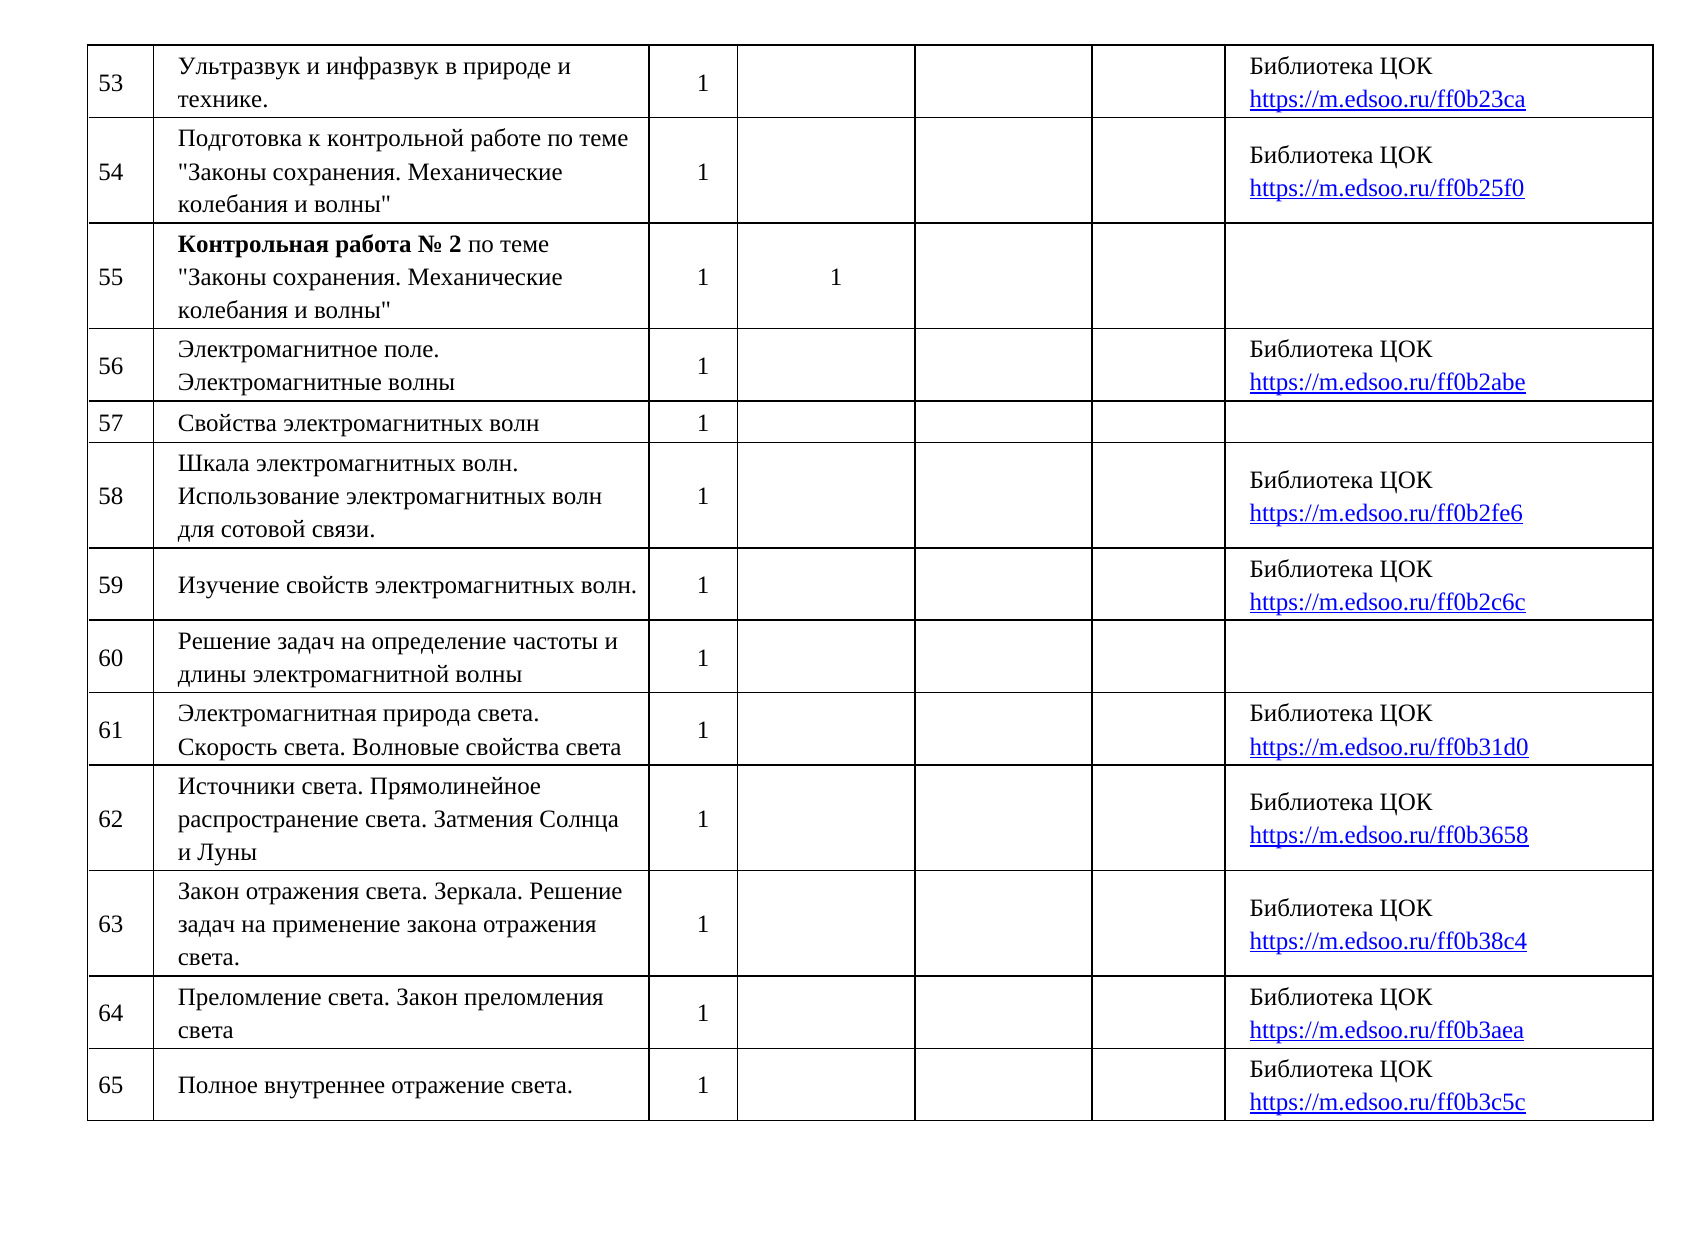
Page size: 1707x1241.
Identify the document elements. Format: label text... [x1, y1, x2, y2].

table_cell 1 [650, 118, 737, 222]
table_cell [1093, 871, 1224, 975]
table_cell 1 [650, 46, 737, 117]
table_cell 1 [650, 871, 737, 975]
table_cell 1 [650, 329, 737, 400]
table_cell [738, 402, 914, 442]
table_cell [916, 871, 1091, 975]
table_cell [916, 46, 1091, 117]
table_cell [1093, 46, 1224, 117]
table_cell [1226, 224, 1652, 328]
table_cell Библиотека ЦОК https://m.edsoo.ru/ff0b2c6c [1226, 549, 1652, 619]
table_cell [738, 329, 914, 400]
table_cell [738, 621, 914, 692]
table_cell 62 [88, 765, 153, 869]
table_cell Библиотека ЦОК https://m.edsoo.ru/ff0b3c5c [1226, 1049, 1652, 1120]
table_cell [1226, 402, 1652, 442]
table_cell 1 [650, 693, 737, 764]
table_cell [1093, 549, 1224, 619]
table_cell 1 [650, 224, 737, 328]
table_cell [738, 693, 914, 764]
table_cell [1093, 766, 1224, 869]
table_cell [916, 118, 1091, 222]
table_cell [1093, 224, 1224, 328]
table_cell 54 [88, 118, 153, 222]
table_cell [1093, 118, 1224, 222]
table_cell Шкала электромагнитных волн. Использование электромагнитных волн для сотовой связи. [154, 443, 648, 547]
table_cell [916, 224, 1091, 328]
table_cell Решение задач на определение частоты и длины электромагнитной волны [154, 621, 648, 692]
table_cell [916, 329, 1091, 400]
table_cell [916, 766, 1091, 869]
table_cell [738, 46, 914, 117]
table_cell [1093, 402, 1224, 442]
table_cell [1093, 977, 1224, 1047]
table_cell 1 [650, 621, 737, 692]
table_cell [916, 402, 1091, 442]
table_cell Электромагнитное поле. Электромагнитные волны [154, 329, 648, 400]
table_cell Изучение свойств электромагнитных волн. [154, 549, 648, 619]
table_cell 57 [88, 401, 153, 442]
table_cell [916, 549, 1091, 619]
table_cell Свойства электромагнитных волн [154, 402, 648, 442]
table_cell 1 [650, 766, 737, 869]
table_cell Библиотека ЦОК https://m.edsoo.ru/ff0b25f0 [1226, 118, 1652, 222]
table_cell 56 [88, 329, 153, 400]
table_cell Закон отражения света. Зеркала. Решение задач на применение закона отражения света. [154, 871, 648, 975]
table_cell [738, 549, 914, 619]
table_cell [738, 118, 914, 222]
table_cell 1 [650, 443, 737, 547]
table_cell 53 [88, 46, 153, 117]
table_cell 60 [88, 620, 153, 692]
table_cell 58 [88, 443, 153, 547]
table_cell [1093, 329, 1224, 400]
table_cell [916, 621, 1091, 692]
table_cell 1 [738, 224, 914, 328]
table_cell [738, 977, 914, 1047]
table_cell Контрольная работа № 2 по теме "Законы сохранения. Механические колебания и волны" [154, 224, 648, 328]
table_cell [916, 693, 1091, 764]
table_cell Ультразвук и инфразвук в природе и технике. [154, 46, 648, 117]
table_cell 1 [650, 549, 737, 619]
table_cell Библиотека ЦОК https://m.edsoo.ru/ff0b3aea [1226, 977, 1652, 1047]
table_cell [1093, 621, 1224, 692]
table_cell 1 [650, 402, 737, 442]
table_cell [738, 1049, 914, 1120]
table_cell Полное внутреннее отражение света. [154, 1049, 648, 1120]
table_cell 1 [650, 1049, 737, 1120]
table_cell Библиотека ЦОК https://m.edsoo.ru/ff0b23ca [1226, 46, 1652, 117]
table_cell [916, 443, 1091, 547]
table_cell 55 [88, 223, 153, 328]
table_cell Библиотека ЦОК https://m.edsoo.ru/ff0b3658 [1226, 766, 1652, 869]
table_cell Источники света. Прямолинейное распространение света. Затмения Солнца и Луны [154, 766, 648, 869]
table_cell Электромагнитная природа света. Скорость света. Волновые свойства света [154, 693, 648, 764]
table_cell [738, 443, 914, 547]
table_cell 64 [88, 976, 153, 1047]
table_cell [916, 1049, 1091, 1120]
table_cell [1093, 443, 1224, 547]
table_cell Библиотека ЦОК https://m.edsoo.ru/ff0b31d0 [1226, 693, 1652, 764]
table_cell Подготовка к контрольной работе по теме "Законы сохранения. Механические колебания и волны" [154, 118, 648, 222]
table_cell Библиотека ЦОК https://m.edsoo.ru/ff0b38c4 [1226, 871, 1652, 975]
table_cell [916, 977, 1091, 1047]
table_cell Преломление света. Закон преломления света [154, 977, 648, 1047]
table_cell [738, 766, 914, 869]
table_cell [738, 871, 914, 975]
table_cell [1093, 693, 1224, 764]
table_cell 59 [88, 548, 153, 619]
table_cell 63 [88, 871, 153, 975]
table_cell 1 [650, 977, 737, 1047]
table_cell 65 [88, 1049, 153, 1120]
table_cell Библиотека ЦОК https://m.edsoo.ru/ff0b2abe [1226, 329, 1652, 400]
table_cell [1226, 621, 1652, 692]
table_cell [1093, 1049, 1224, 1120]
table_cell Библиотека ЦОК https://m.edsoo.ru/ff0b2fe6 [1226, 443, 1652, 547]
table_cell 61 [88, 693, 153, 764]
